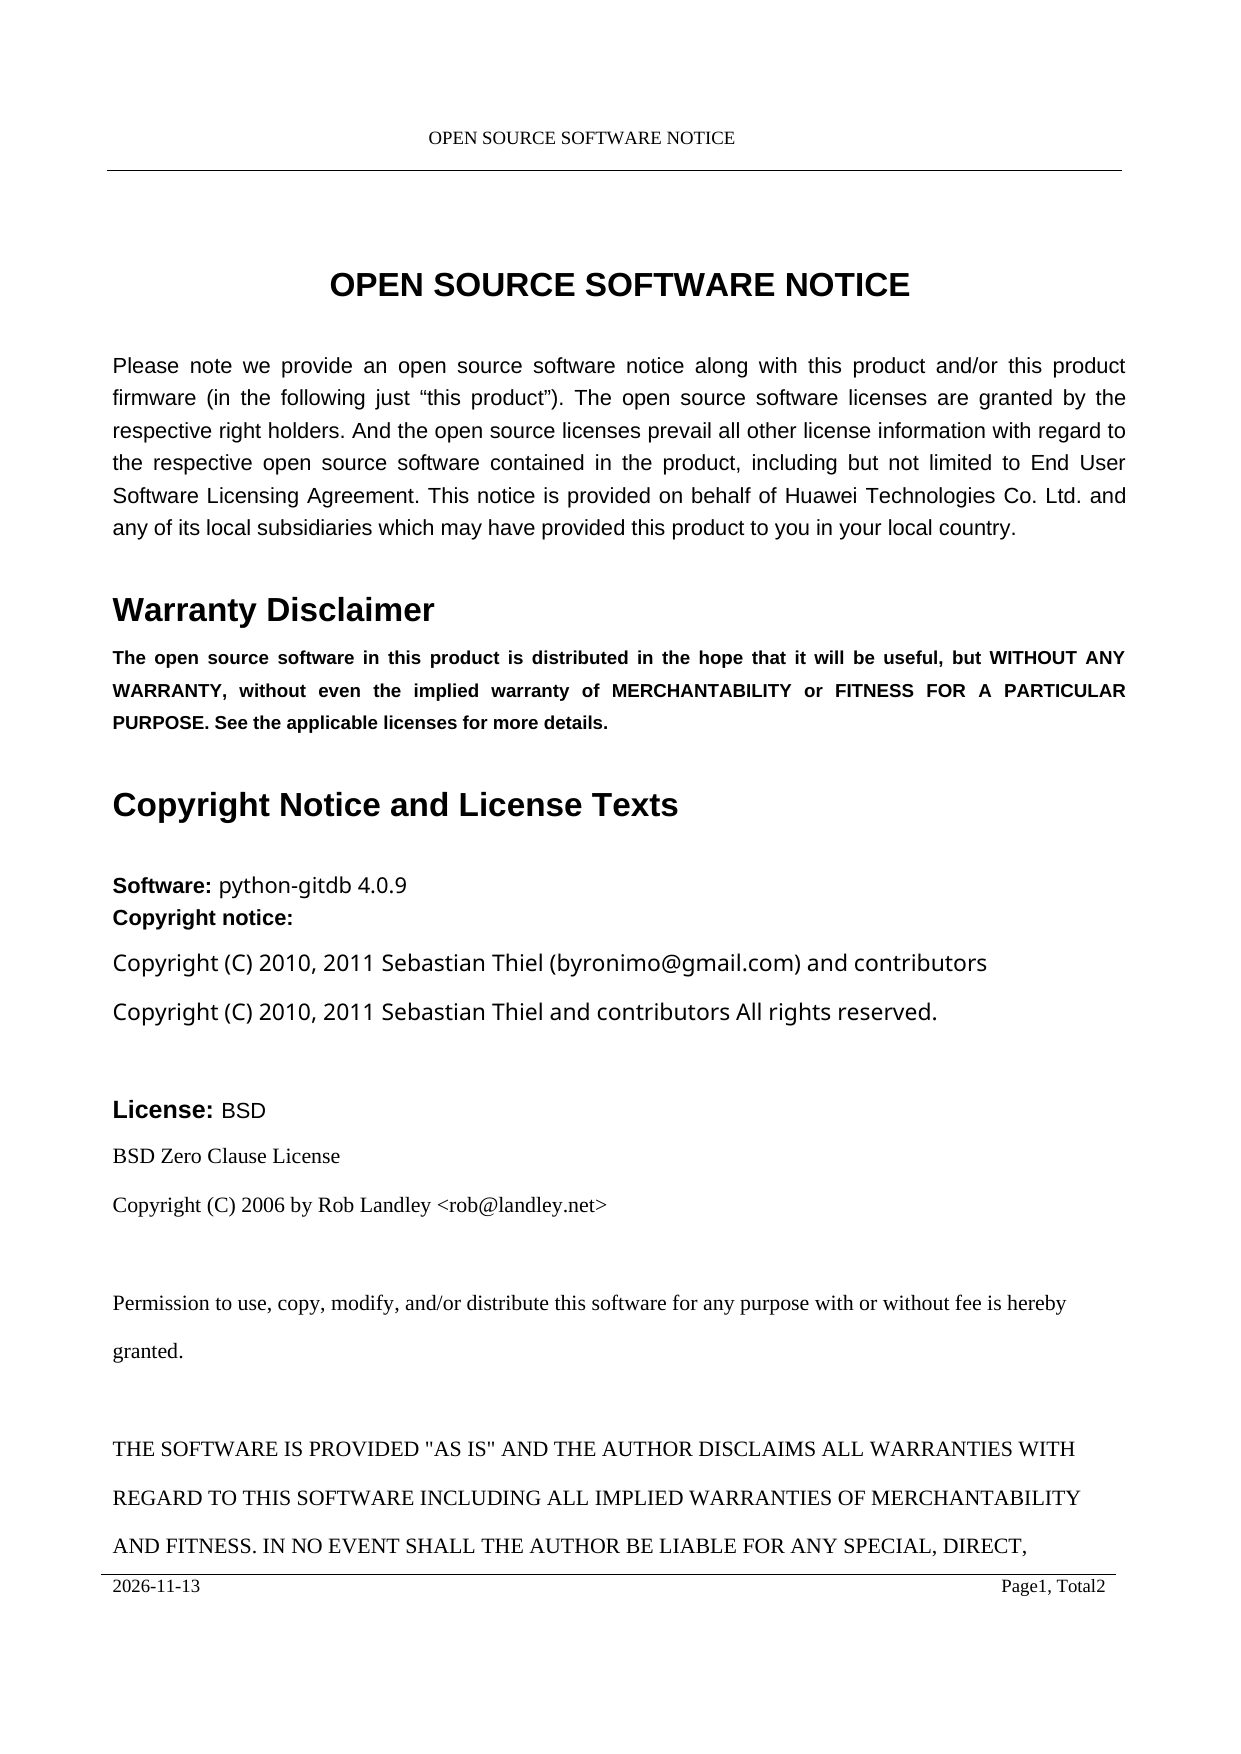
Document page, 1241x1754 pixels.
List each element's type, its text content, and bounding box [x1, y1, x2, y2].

text Copyright (C) 2010, 2011 Sebastian Thiel (byronimo@gmail.com) and contributors Copyright (C) 2010, 2011 Sebastian Thiel and contributors All rights reserved. [112, 947, 1128, 1077]
text OPEN SOURCE SOFTWARE NOTICE [112, 251, 1128, 316]
text The open source software in this product is distributed in the hope that it will be useful, but WITHOUT ANY WARRANTY, without even the implied warranty of MERCHANTABILITY or FITNESS FOR A PARTICULAR PURPOSE. See the applicable licenses for more details. [112, 641, 1128, 739]
text Warranty Disclaimer [112, 576, 1128, 641]
text Copyright Notice and License Texts [112, 771, 1128, 836]
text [112, 1140, 1128, 1562]
text Software: python-gitdb 4.0.9 [112, 869, 1128, 901]
text Copyright notice: [112, 901, 1128, 934]
text License: BSD [112, 1093, 1128, 1125]
text Please note we provide an open source software notice along with this product and/or this product firmware (in the following just “this product”). The open source software licenses are granted by the respective right holders. And the open source licenses prevail all other license information with regard to the respective open source software contained in the product, including but not limited to End User Software Licensing Agreement. This notice is provided on behalf of Huawei Technologies Co. Ltd. and any of its local subsidiaries which may have provided this product to you in your local country. [112, 349, 1128, 544]
